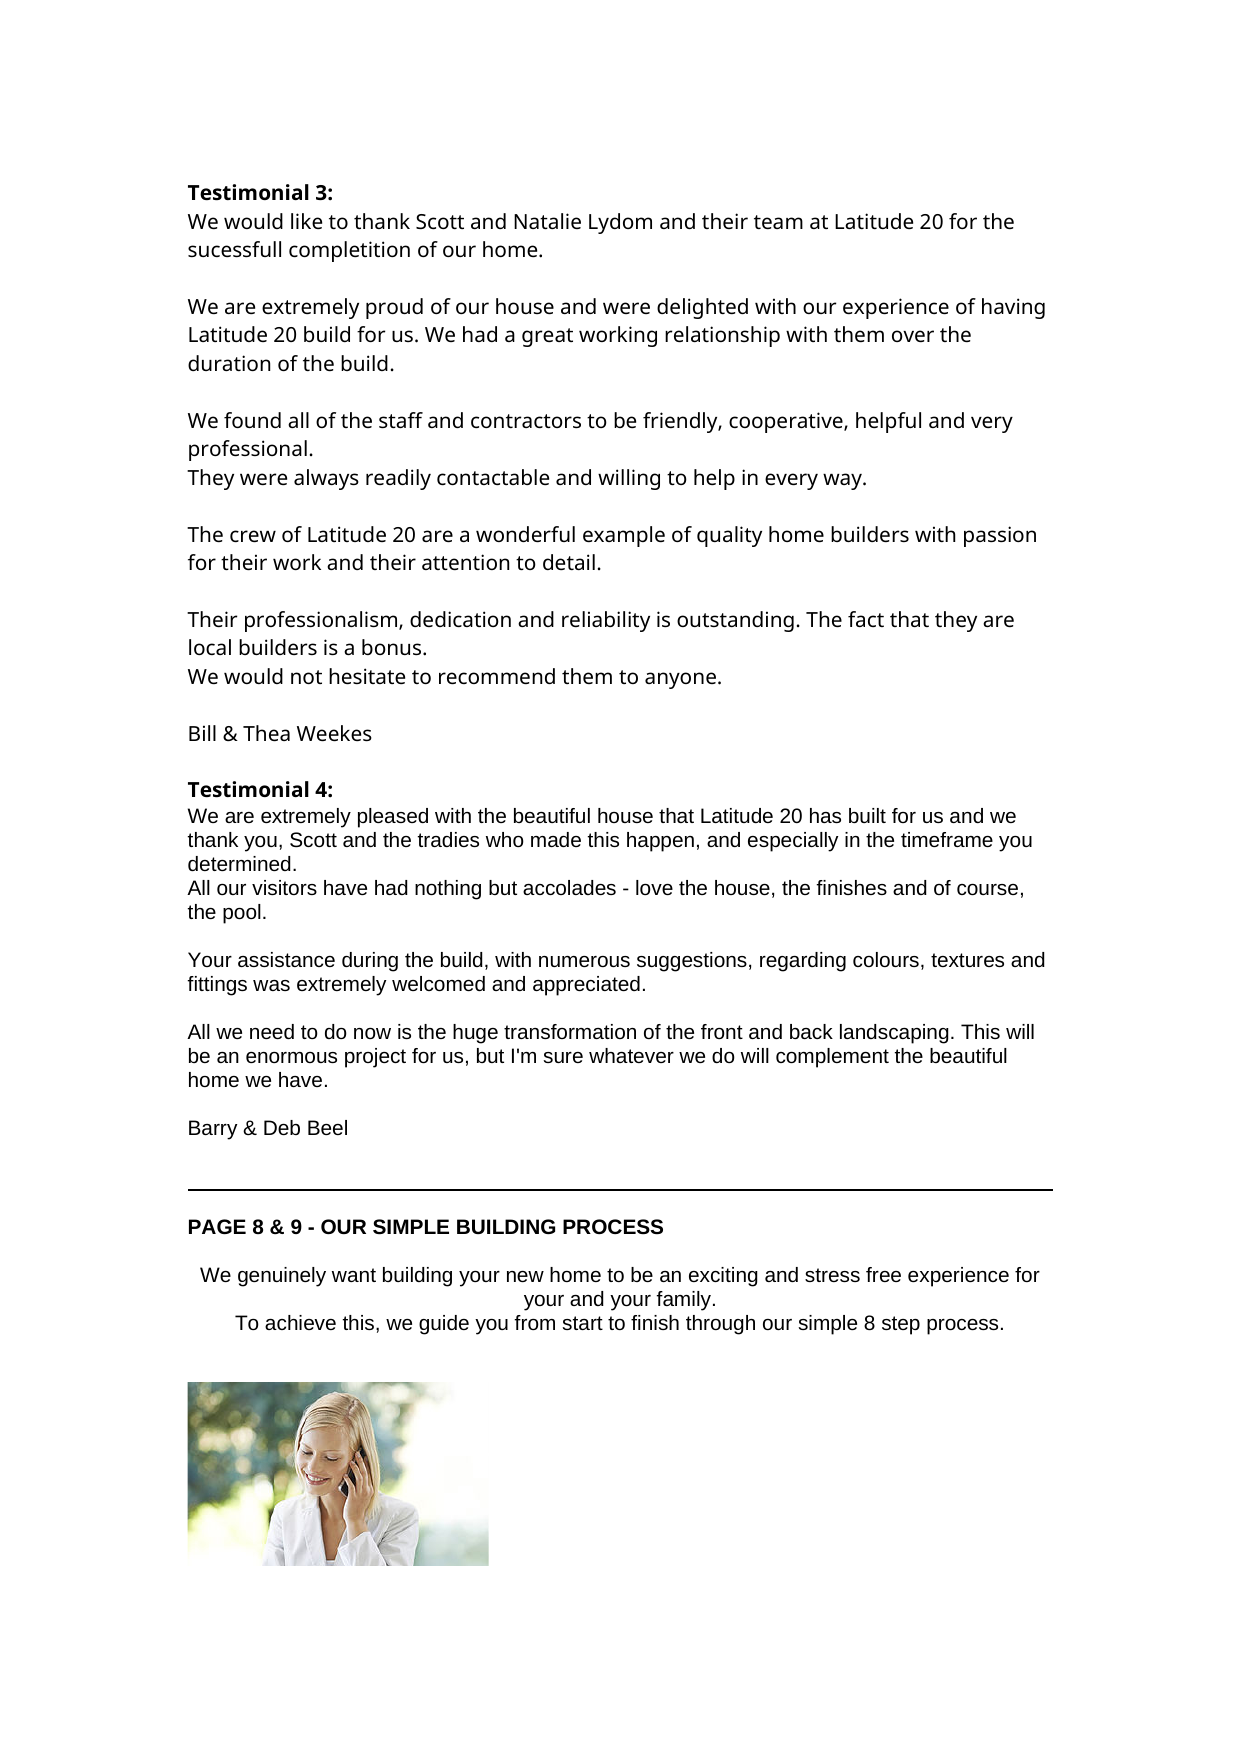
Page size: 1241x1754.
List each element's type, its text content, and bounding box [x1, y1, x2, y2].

text PAGE 8 & 9 - OUR SIMPLE BUILDING PROCESS [187, 1215, 1053, 1239]
text Testimonial 4: [187, 776, 1053, 804]
text Bill & Thea Weekes [187, 719, 1053, 747]
text We genuinely want building your new home to be an exciting and stress free experience for your and your family. [187, 1263, 1053, 1311]
text All our visitors have had nothing but accolades - love the house, the finishes and of course, the pool. [187, 876, 1053, 924]
text Your assistance during the build, with numerous suggestions, regarding colours, textures and fittings was extremely welcomed and appreciated. [187, 948, 1053, 996]
text We found all of the staff and contractors to be friendly, cooperative, helpful and very professional. [187, 406, 1053, 463]
text We are extremely pleased with the beautiful house that Latitude 20 has built for us and we thank you, Scott and the tradies who made this happen, and especially in the timeframe you determined. [187, 804, 1053, 876]
text We would like to thank Scott and Natalie Lydom and their team at Latitude 20 for the sucessfull completition of our home. [187, 207, 1053, 264]
picture [187, 1382, 489, 1566]
text We would not hesitate to recommend them to anyone. [187, 662, 1053, 690]
text We are extremely proud of our house and were delighted with our experience of having Latitude 20 build for us. We had a great working relationship with them over the duration of the build. [187, 292, 1053, 377]
text Their professionalism, dedication and reliability is outstanding. The fact that they are local builders is a bonus. [187, 605, 1053, 662]
text They were always readily contactable and willing to help in every way. [187, 463, 1053, 491]
text All we need to do now is the huge transformation of the front and back landscaping. This will be an enormous project for us, but I'm sure whatever we do will complement the beautiful home we have. [187, 1020, 1053, 1092]
text Testimonial 3: [187, 178, 1053, 207]
text To achieve this, we guide you from start to finish through our simple 8 step process. [187, 1311, 1053, 1335]
text The crew of Latitude 20 are a wonderful example of quality home builders with passion for their work and their attention to detail. [187, 520, 1053, 577]
text Barry & Deb Beel [187, 1116, 1053, 1139]
